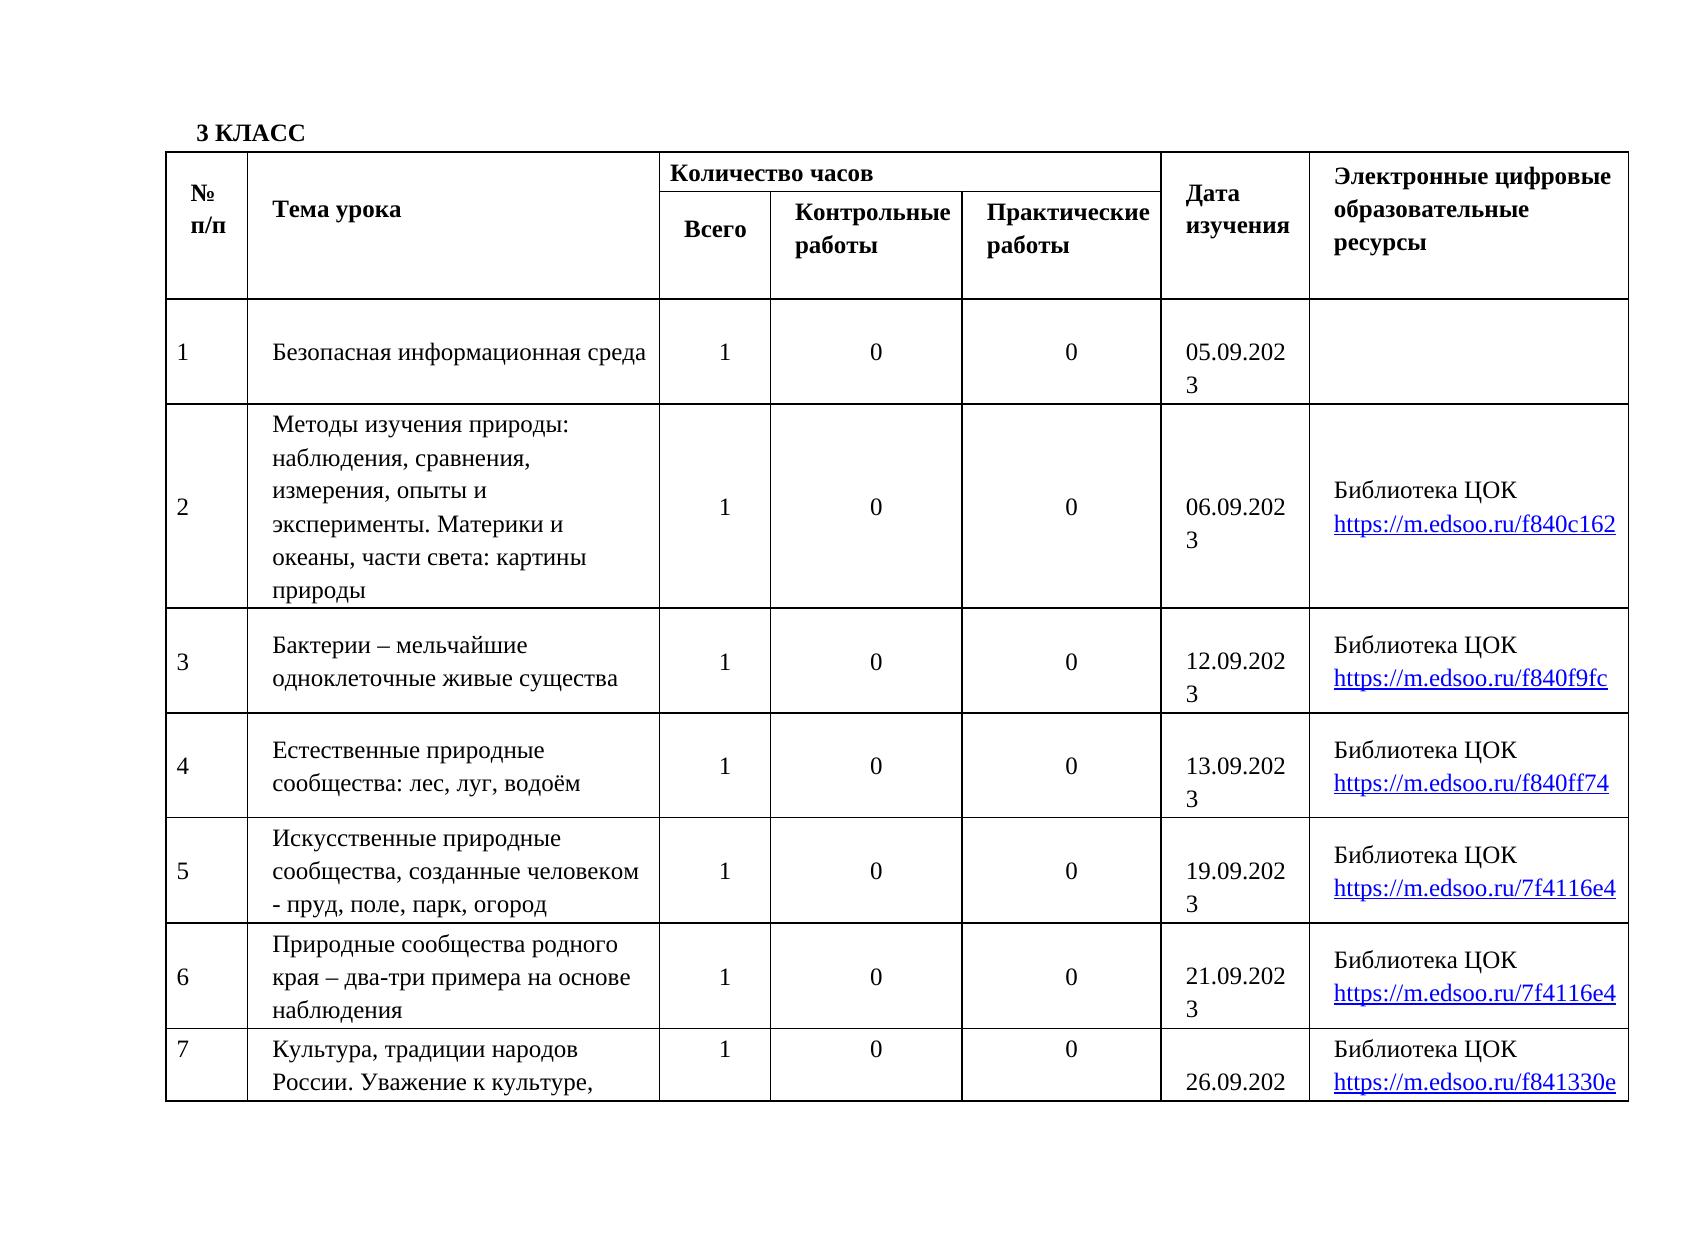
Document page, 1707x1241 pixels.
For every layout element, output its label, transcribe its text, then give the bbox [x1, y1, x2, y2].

table_cell 05.09.2023 [1162, 300, 1309, 403]
table_cell 1 [660, 405, 770, 607]
table_cell 0 [963, 1029, 1160, 1100]
table_cell Бактерии – мельчайшие одноклеточные живые существа [248, 609, 659, 712]
table_cell 0 [771, 405, 961, 607]
table_cell 1 [660, 714, 770, 817]
table_cell Библиотека ЦОК https://m.edsoo.ru/7f4116e4 [1310, 924, 1628, 1027]
table_cell Практические работы [963, 192, 1160, 298]
table_cell 1 [167, 300, 247, 403]
table_cell 1 [660, 924, 770, 1027]
table_cell 0 [771, 714, 961, 817]
table_header Количество часов [660, 153, 1160, 191]
table_cell 21.09.2023 [1162, 924, 1309, 1027]
table_cell 1 [660, 300, 770, 403]
table_cell 06.09.2023 [1162, 405, 1309, 607]
table_cell Методы изучения природы: наблюдения, сравнения, измерения, опыты и эксперименты. Материки и океаны, части света: картины природы [248, 405, 659, 607]
table_cell 0 [963, 714, 1160, 817]
table_cell 12.09.2023 [1162, 609, 1309, 712]
table_cell 0 [963, 405, 1160, 607]
table_cell 4 [167, 714, 247, 817]
table_cell Контрольные работы [771, 192, 961, 298]
table_cell 0 [963, 924, 1160, 1027]
table_cell 0 [963, 818, 1160, 922]
table_cell Естественные природные сообщества: лес, луг, водоём [248, 714, 659, 817]
table_header № п/п [167, 153, 247, 298]
table_cell Природные сообщества родного края – два-три примера на основе наблюдения [248, 924, 659, 1027]
table_cell 2 [167, 405, 247, 607]
table_cell 0 [963, 609, 1160, 712]
table_cell Библиотека ЦОК https://m.edsoo.ru/7f4116e4 [1310, 818, 1628, 922]
table_cell 0 [771, 818, 961, 922]
table_cell Искусственные природные сообщества, созданные человеком - пруд, поле, парк, огород [248, 818, 659, 922]
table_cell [248, 1029, 659, 1100]
table_header Дата изучения [1162, 153, 1309, 298]
table_cell 0 [771, 300, 961, 403]
table_header Тема урока [248, 153, 659, 298]
table_cell 3 [167, 609, 247, 712]
table_cell 7 [167, 1029, 247, 1100]
table_cell [1310, 300, 1628, 403]
text 3 КЛАСС [190, 118, 1618, 147]
table_cell Безопасная информационная среда [248, 300, 659, 403]
table_cell 5 [167, 818, 247, 922]
table_cell Библиотека ЦОК https://m.edsoo.ru/f840c162 [1310, 405, 1628, 607]
table_cell 0 [771, 1029, 961, 1100]
table_cell 19.09.2023 [1162, 818, 1309, 922]
table_cell 13.09.2023 [1162, 714, 1309, 817]
table_cell 6 [167, 924, 247, 1027]
table_cell Библиотека ЦОК https://m.edsoo.ru/f840ff74 [1310, 714, 1628, 817]
table_cell Всего [660, 192, 770, 298]
table_header Электронные цифровые образовательные ресурсы [1310, 153, 1628, 298]
table_cell 0 [771, 609, 961, 712]
table_cell 0 [771, 924, 961, 1027]
table_cell 1 [660, 1029, 770, 1100]
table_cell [1310, 1029, 1628, 1100]
table_cell 1 [660, 609, 770, 712]
table_cell Библиотека ЦОК https://m.edsoo.ru/f840f9fc [1310, 609, 1628, 712]
table_cell 0 [963, 300, 1160, 403]
table_cell 26.09.2023 [1162, 1029, 1309, 1100]
table_cell 1 [660, 818, 770, 922]
